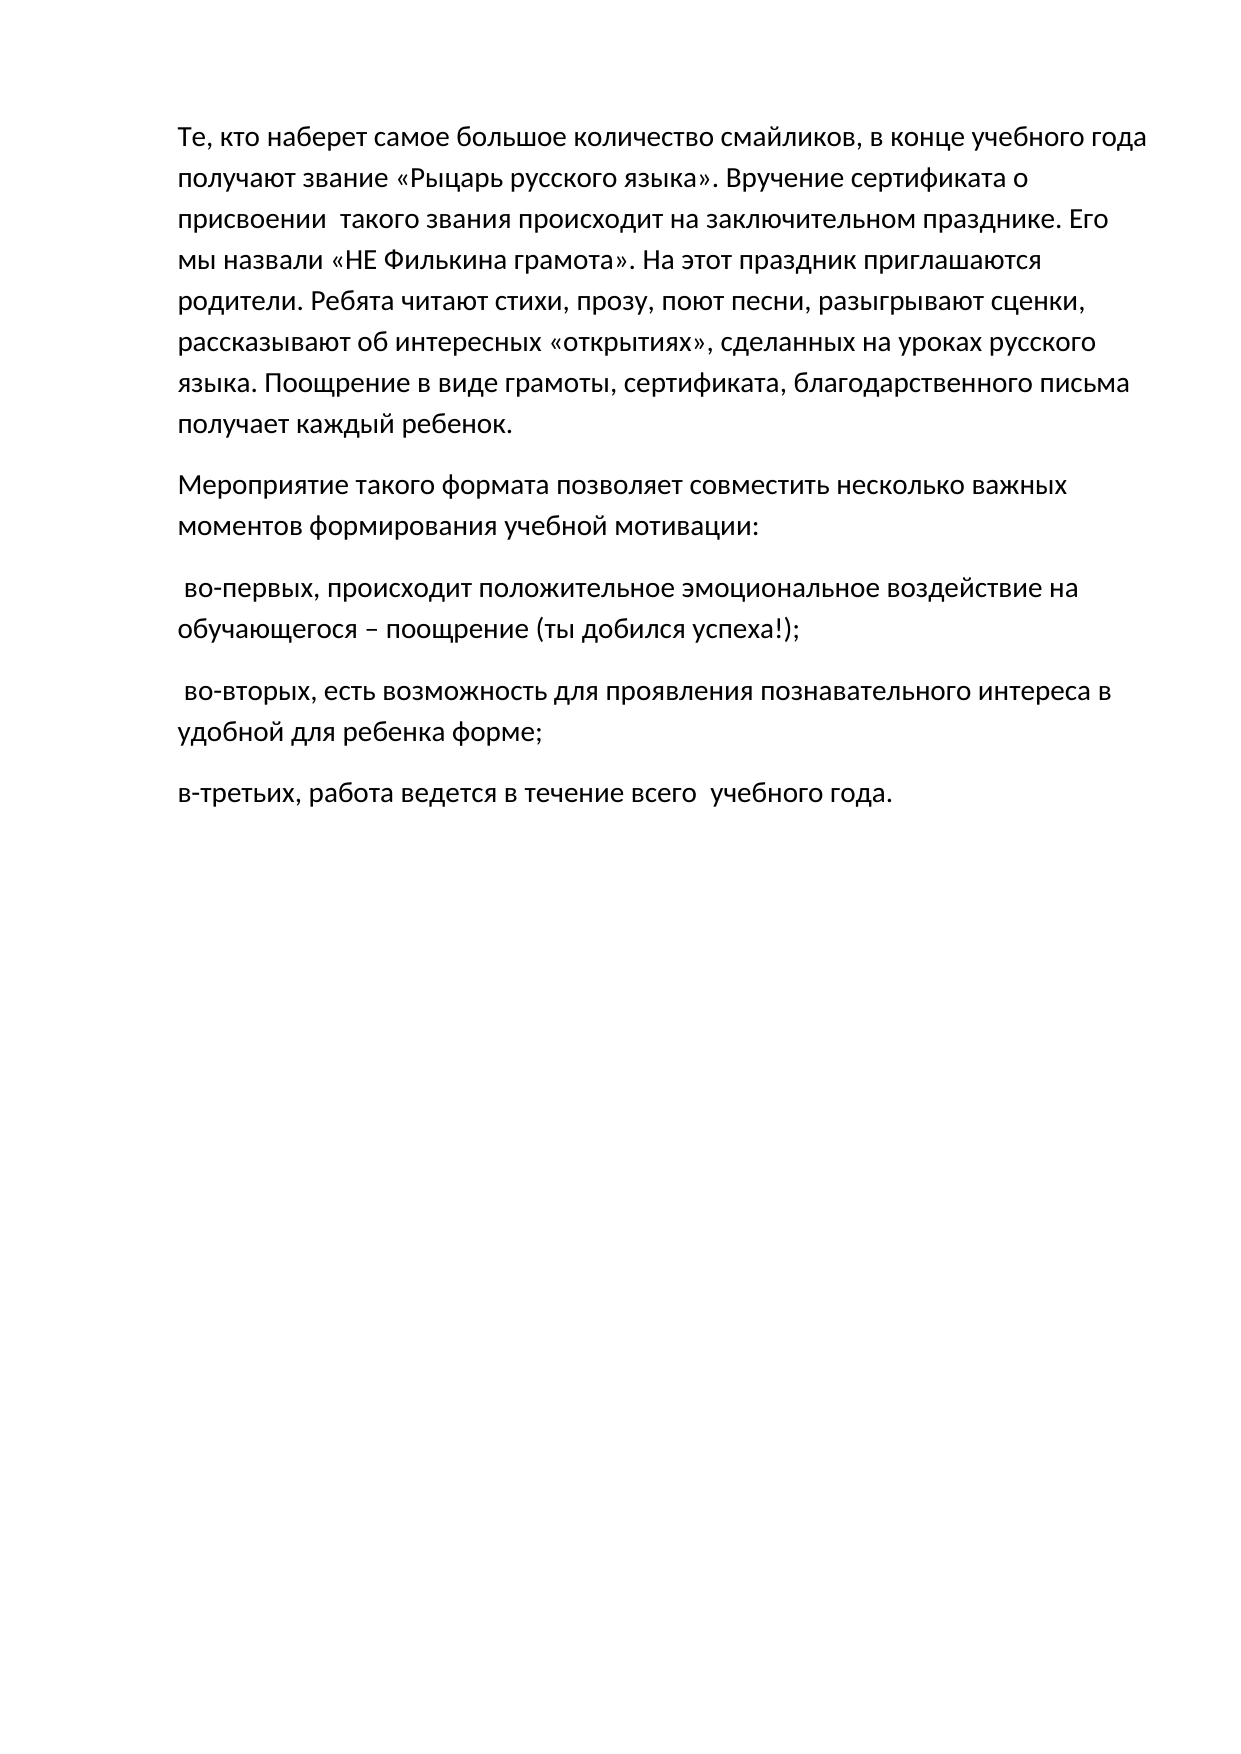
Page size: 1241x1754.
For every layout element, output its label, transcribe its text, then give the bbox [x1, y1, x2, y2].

text Те, кто наберет самое большое количество смайликов, в конце учебного года получают звание «Рыцарь русского языка». Вручение сертификата о присвоении такого звания происходит на заключительном празднике. Его мы назвали «НЕ Филькина грамота». На этот праздник приглашаются родители. Ребята читают стихи, прозу, поют песни, разыгрывают сценки, рассказывают об интересных «открытиях», сделанных на уроках русского языка. Поощрение в виде грамоты, сертификата, благодарственного письма получает каждый ребенок. [177, 118, 1152, 440]
text Мероприятие такого формата позволяет совместить несколько важных моментов формирования учебной мотивации: [177, 466, 1152, 543]
text во-вторых, есть возможность для проявления познавательного интереса в удобной для ребенка форме; [177, 672, 1152, 748]
text в-третьих, работа ведется в течение всего учебного года. [177, 774, 1152, 810]
text во-первых, происходит положительное эмоциональное воздействие на обучающегося – поощрение (ты добился успеха!); [177, 569, 1152, 646]
